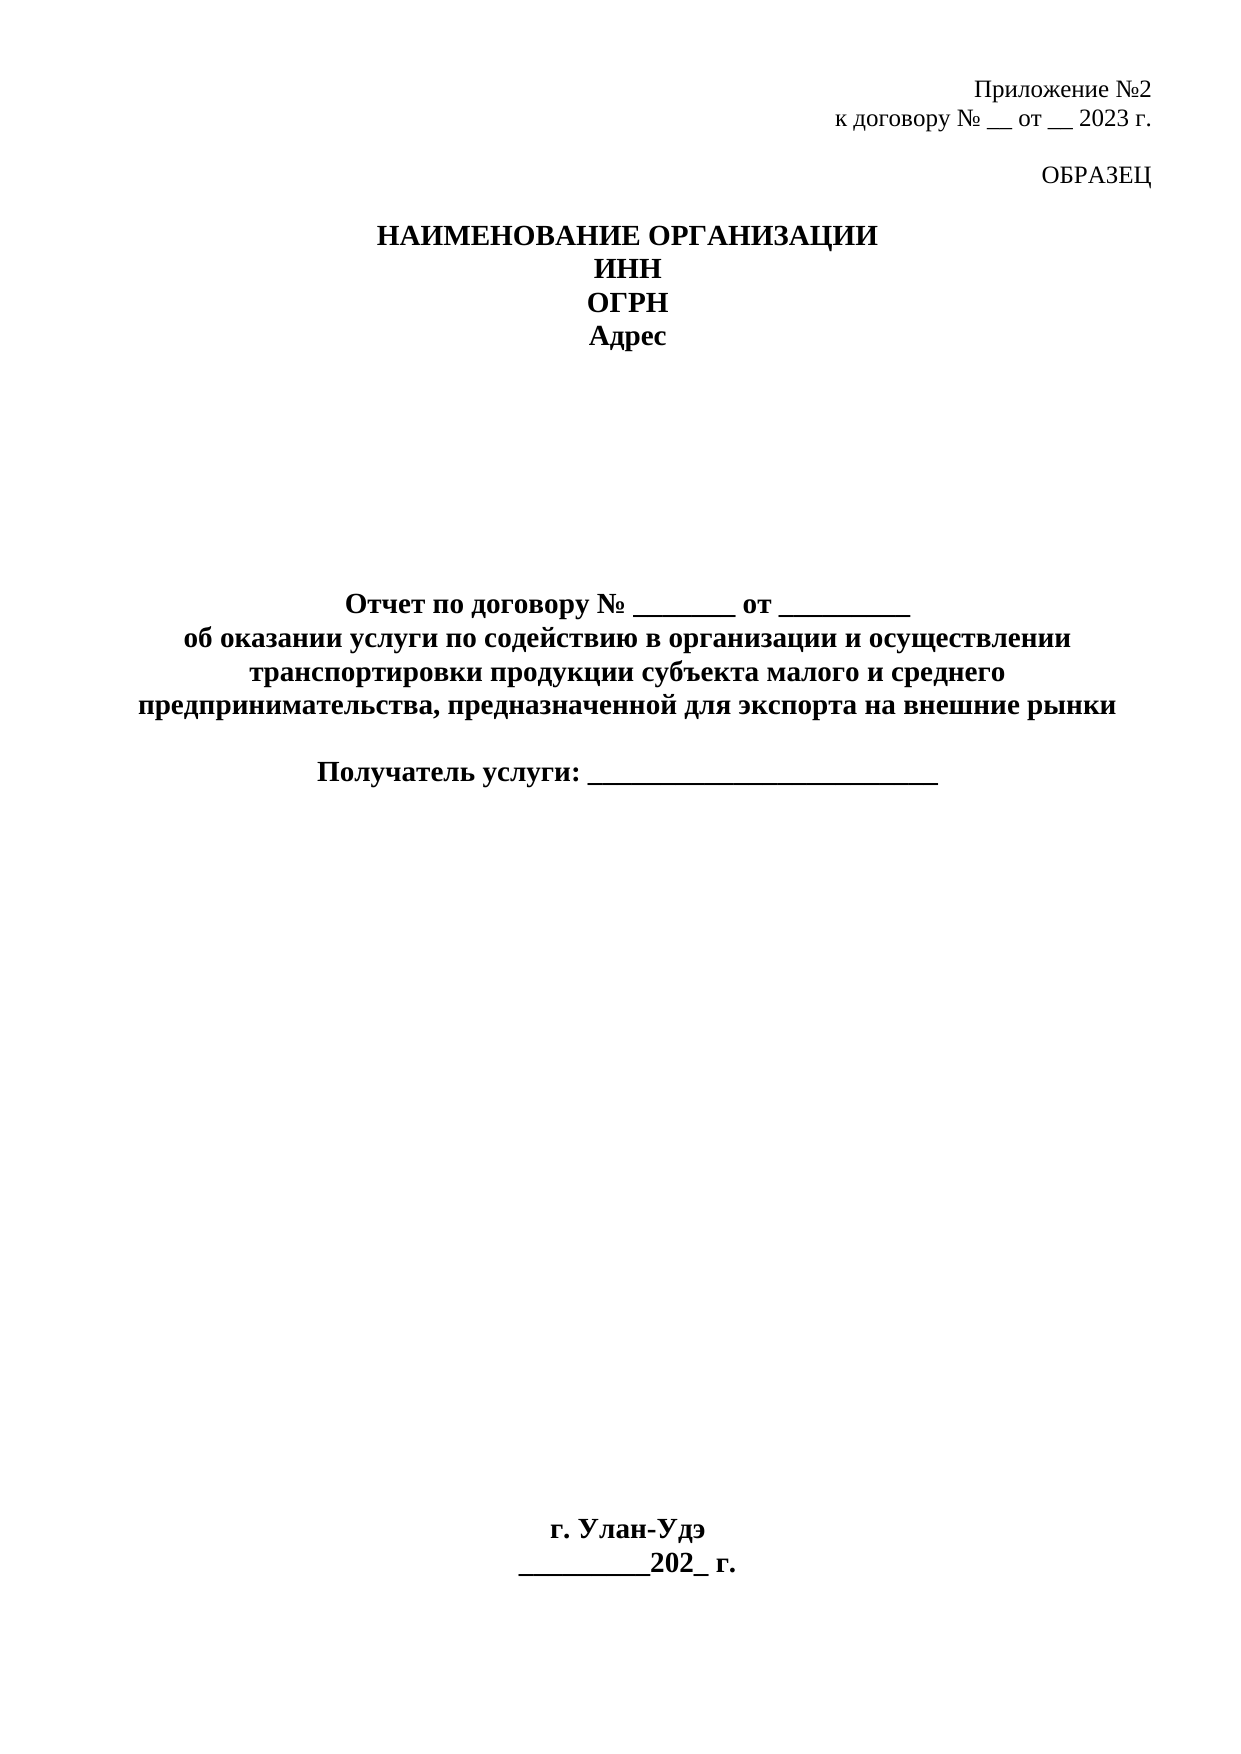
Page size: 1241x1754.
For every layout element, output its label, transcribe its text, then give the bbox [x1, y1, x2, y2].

text г. Улан-Удэ [103, 1511, 1152, 1545]
text НАИМЕНОВАНИЕ ОРГАНИЗАЦИИ ИНН ОГРН Адрес [103, 218, 1152, 352]
text Отчет по договору № _______ от _________ об оказании услуги по содействию в организации и осуществлении транспортировки продукции субъекта малого и среднего предпринимательства, предназначенной для экспорта на внешние рынки [103, 587, 1152, 721]
text ОБРАЗЕЦ [103, 160, 1152, 189]
text Приложение №2 [103, 74, 1152, 103]
text к договору № __ от __ 2023 г. [103, 103, 1152, 131]
text _________202_ г. [103, 1545, 1152, 1578]
text Получатель услуги: ________________________ [103, 754, 1152, 788]
